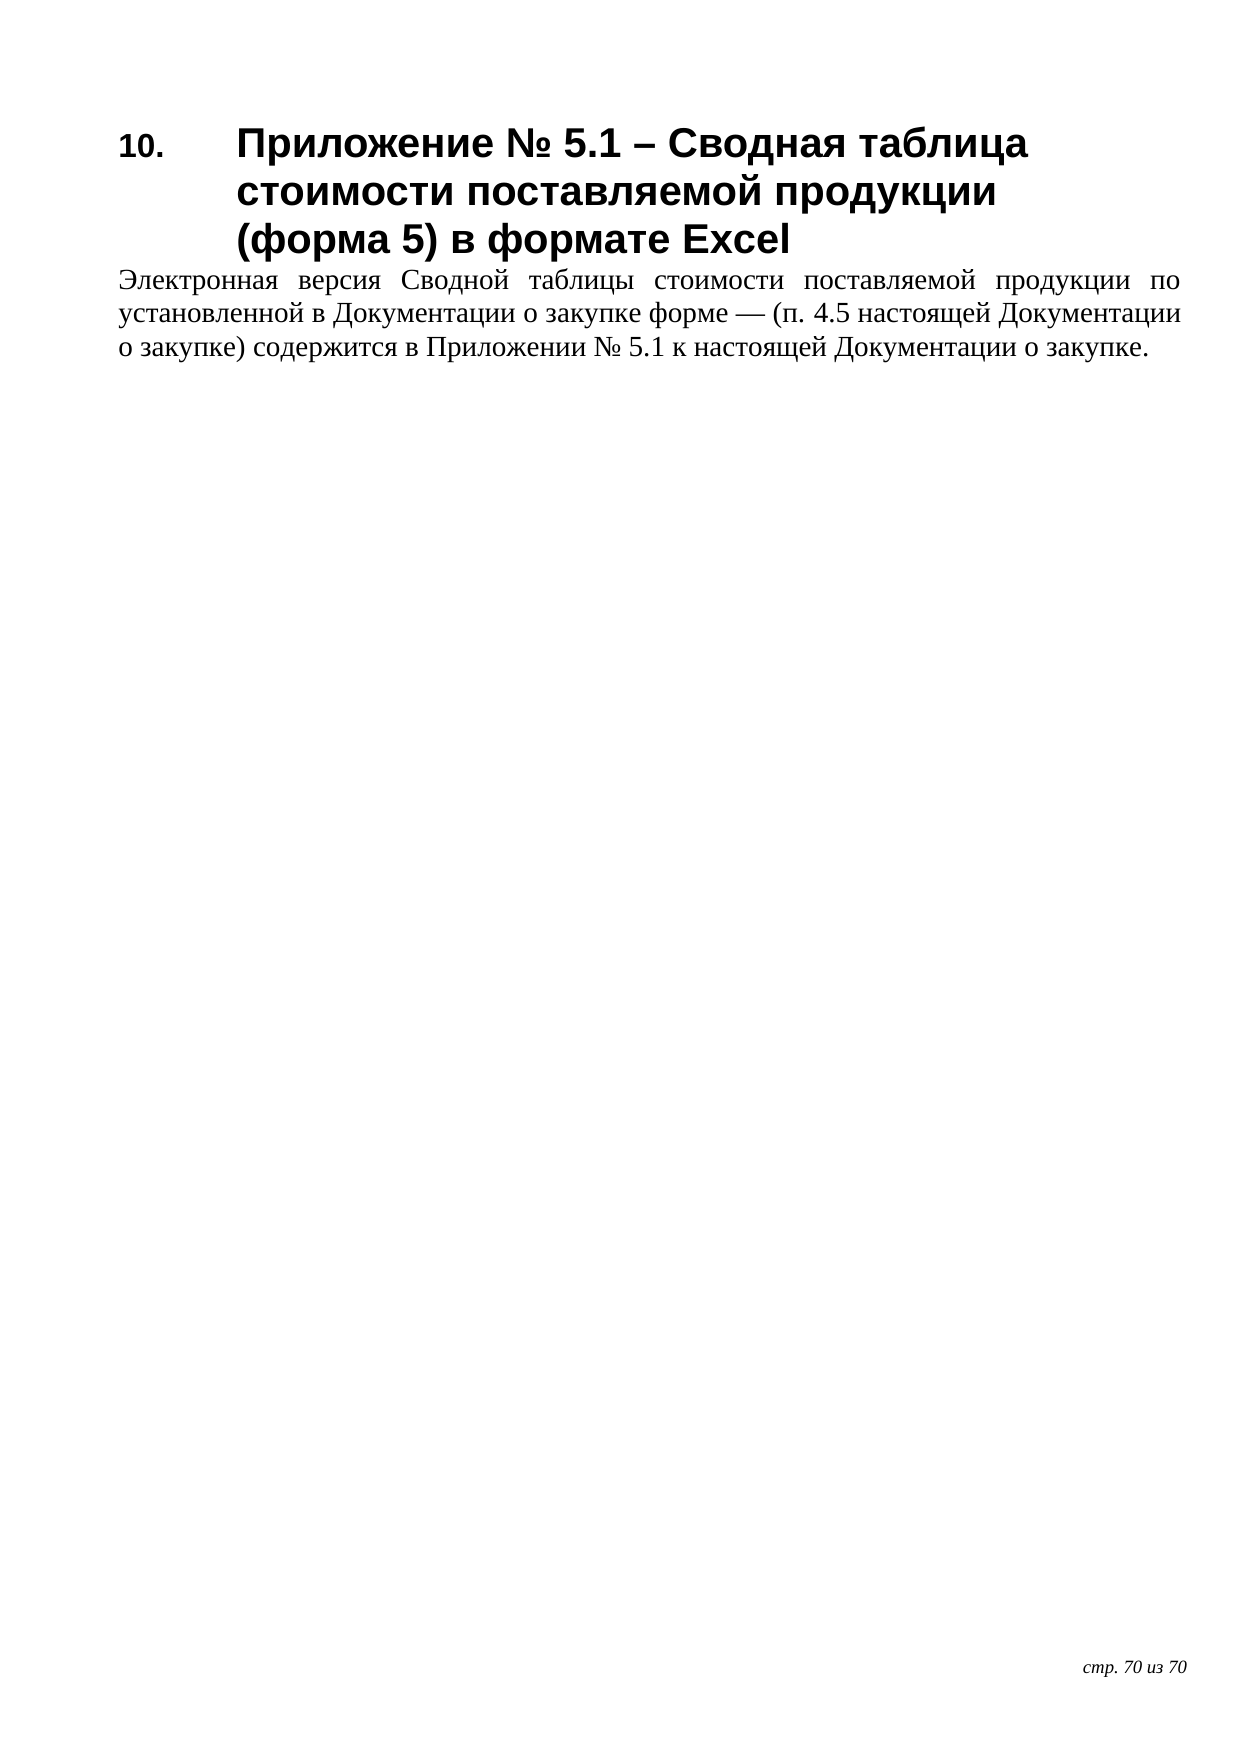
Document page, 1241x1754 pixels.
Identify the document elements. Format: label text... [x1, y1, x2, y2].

text Электронная версия Сводной таблицы стоимости поставляемой продукции по установленной в Документации о закупке форме — (п. 4.5 настоящей Документации о закупке) содержится в Приложении № 5.1 к настоящей Документации о закупке. [118, 262, 1181, 362]
subtitle Приложение № 5.1 – Сводная таблица стоимости поставляемой продукции (форма 5) в формате Excel [118, 118, 1122, 262]
